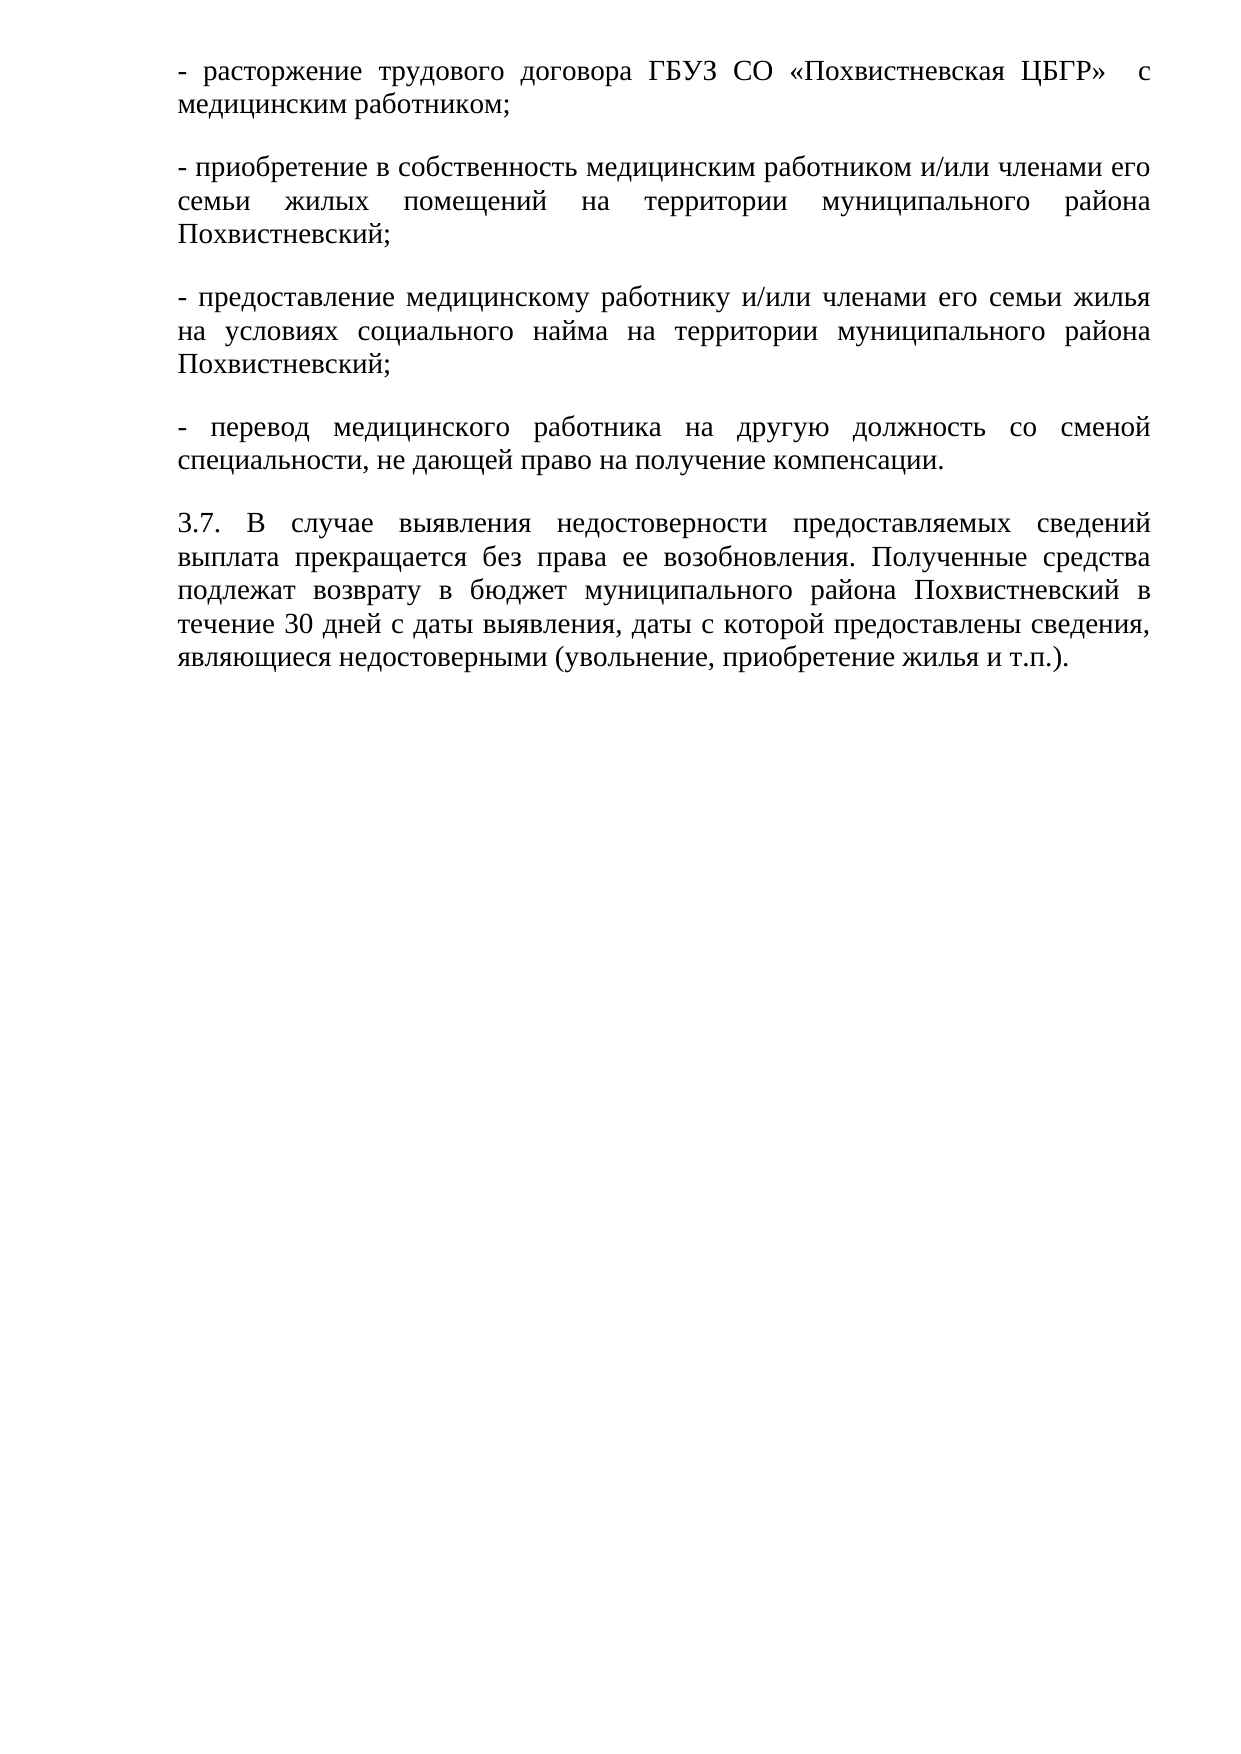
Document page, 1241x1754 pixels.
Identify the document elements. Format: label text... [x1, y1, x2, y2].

text - расторжение трудового договора ГБУЗ СО «Похвистневская ЦБГР» с медицинским работником; [177, 53, 1152, 120]
text 3.7. В случае выявления недостоверности предоставляемых сведений выплата прекращается без права ее возобновления. Полученные средства подлежат возврату в бюджет муниципального района Похвистневский в течение 30 дней с даты выявления, даты с которой предоставлены сведения, являющиеся недостоверными (увольнение, приобретение жилья и т.п.). [177, 505, 1152, 673]
text - предоставление медицинскому работнику и/или членами его семьи жилья на условиях социального найма на территории муниципального района Похвистневский; [177, 279, 1152, 380]
text - перевод медицинского работника на другую должность со сменой специальности, не дающей право на получение компенсации. [177, 409, 1152, 476]
text - приобретение в собственность медицинским работником и/или членами его семьи жилых помещений на территории муниципального района Похвистневский; [177, 149, 1152, 250]
